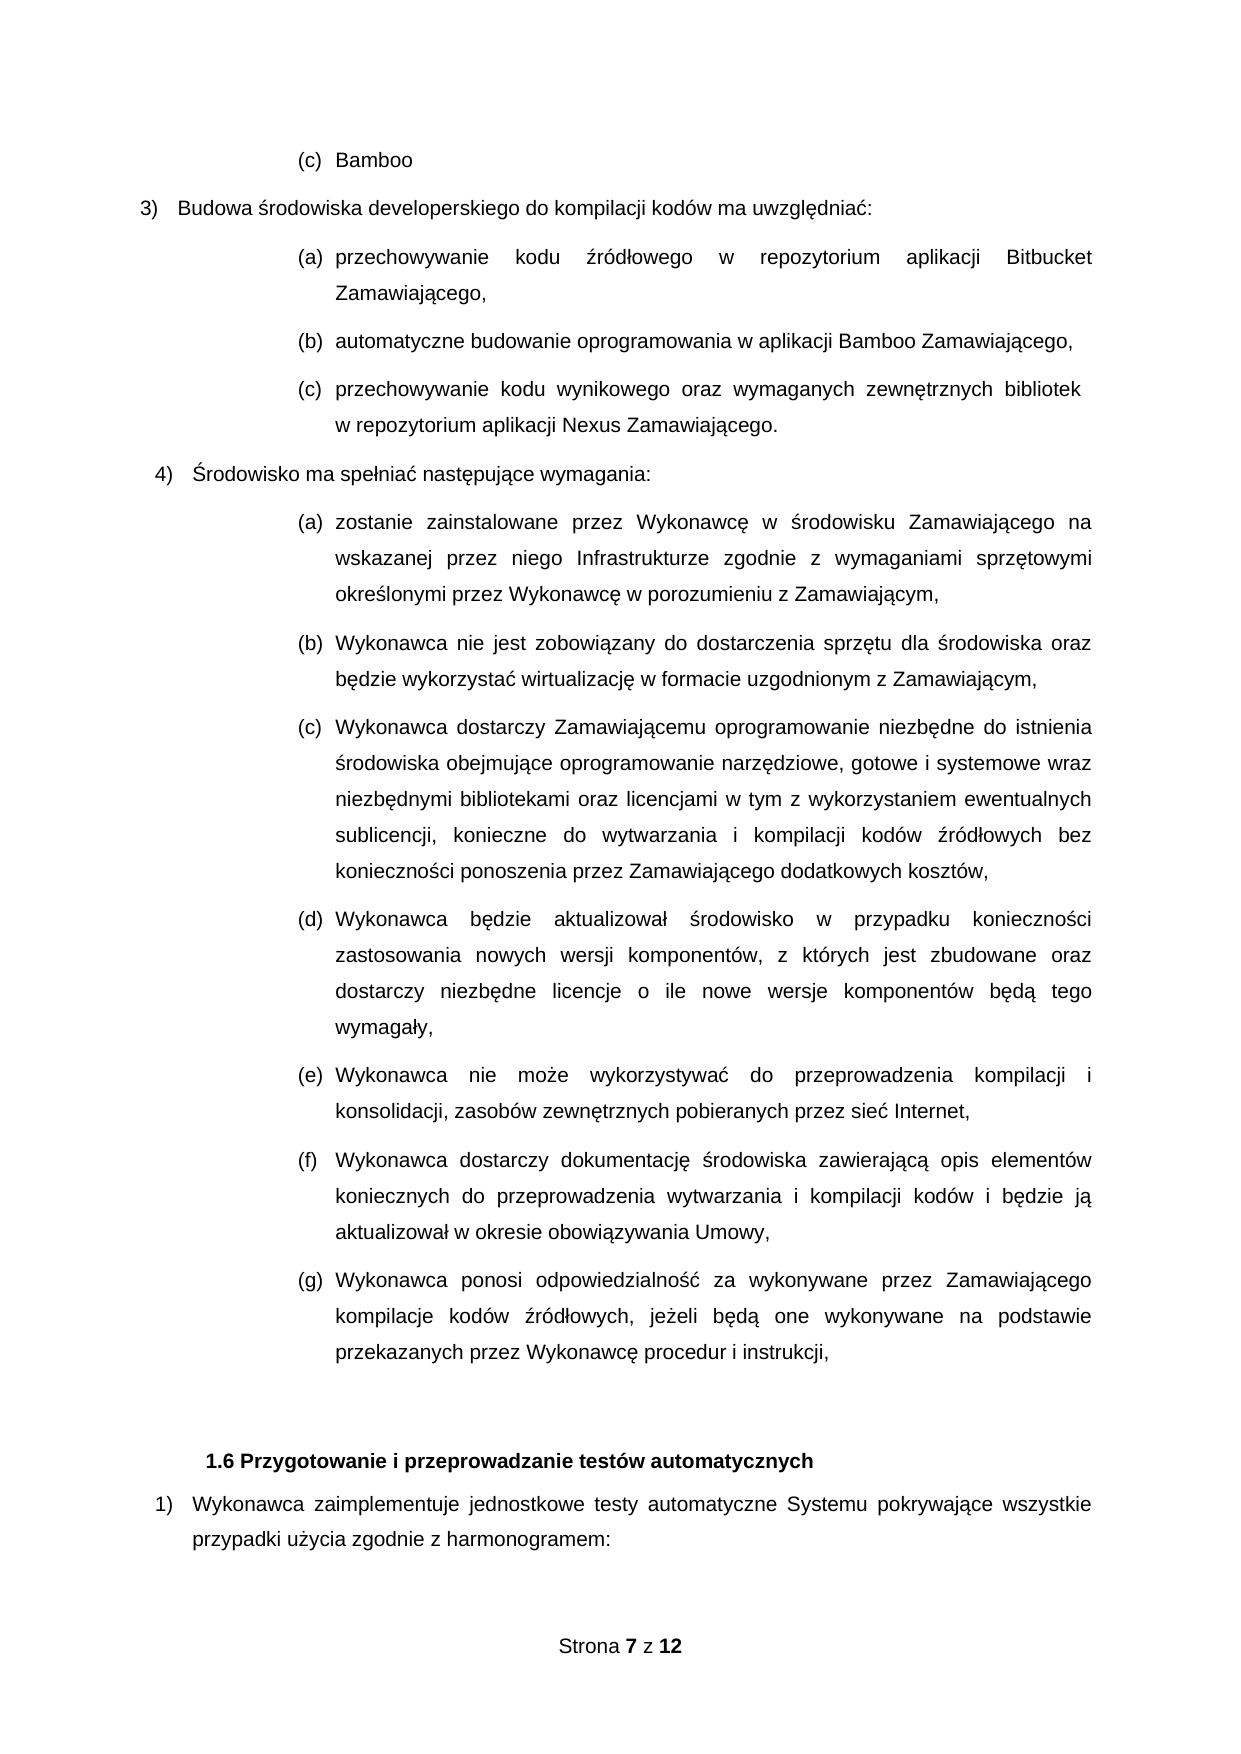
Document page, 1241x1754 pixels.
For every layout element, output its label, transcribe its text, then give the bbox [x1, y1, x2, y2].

list Wykonawca dostarczy dokumentację środowiska zawierającą opis elementów koniecznych do przeprowadzenia wytwarzania i kompilacji kodów i będzie ją aktualizował w okresie obowiązywania Umowy, [298, 1148, 1093, 1243]
list Środowisko ma spełniać następujące wymagania: [154, 462, 1093, 486]
list automatyczne budowanie oprogramowania w aplikacji Bamboo Zamawiającego, [298, 329, 1093, 353]
list przechowywanie kodu wynikowego oraz wymaganych zewnętrznych bibliotek w repozytorium aplikacji Nexus Zamawiającego. [298, 377, 1093, 437]
list Wykonawca będzie aktualizował środowisko w przypadku konieczności zastosowania nowych wersji komponentów, z których jest zbudowane oraz dostarczy niezbędne licencje o ile nowe wersje komponentów będą tego wymagały, [298, 907, 1093, 1039]
subtitle 1.6 Przygotowanie i przeprowadzanie testów automatycznych [205, 1449, 1093, 1473]
list Wykonawca ponosi odpowiedzialność za wykonywane przez Zamawiającego kompilacje kodów źródłowych, jeżeli będą one wykonywane na podstawie przekazanych przez Wykonawcę procedur i instrukcji, [298, 1268, 1093, 1364]
list Wykonawca dostarczy Zamawiającemu oprogramowanie niezbędne do istnienia środowiska obejmujące oprogramowanie narzędziowe, gotowe i systemowe wraz niezbędnymi bibliotekami oraz licencjami w tym z wykorzystaniem ewentualnych sublicencji, konieczne do wytwarzania i kompilacji kodów źródłowych bez konieczności ponoszenia przez Zamawiającego dodatkowych kosztów, [298, 715, 1093, 882]
list Budowa środowiska developerskiego do kompilacji kodów ma uwzględniać: [140, 196, 1093, 220]
list zostanie zainstalowane przez Wykonawcę w środowisku Zamawiającego na wskazanej przez niego Infrastrukturze zgodnie z wymaganiami sprzętowymi określonymi przez Wykonawcę w porozumieniu z Zamawiającym, [298, 510, 1093, 606]
list Bamboo [298, 148, 1093, 172]
list Wykonawca nie może wykorzystywać do przeprowadzenia kompilacji i konsolidacji, zasobów zewnętrznych pobieranych przez sieć Internet, [298, 1063, 1093, 1123]
list Wykonawca zaimplementuje jednostkowe testy automatyczne Systemu pokrywające wszystkie przypadki użycia zgodnie z harmonogramem: [154, 1491, 1093, 1551]
list przechowywanie kodu źródłowego w repozytorium aplikacji Bitbucket Zamawiającego, [298, 244, 1093, 304]
list Wykonawca nie jest zobowiązany do dostarczenia sprzętu dla środowiska oraz będzie wykorzystać wirtualizację w formacie uzgodnionym z Zamawiającym, [298, 630, 1093, 690]
